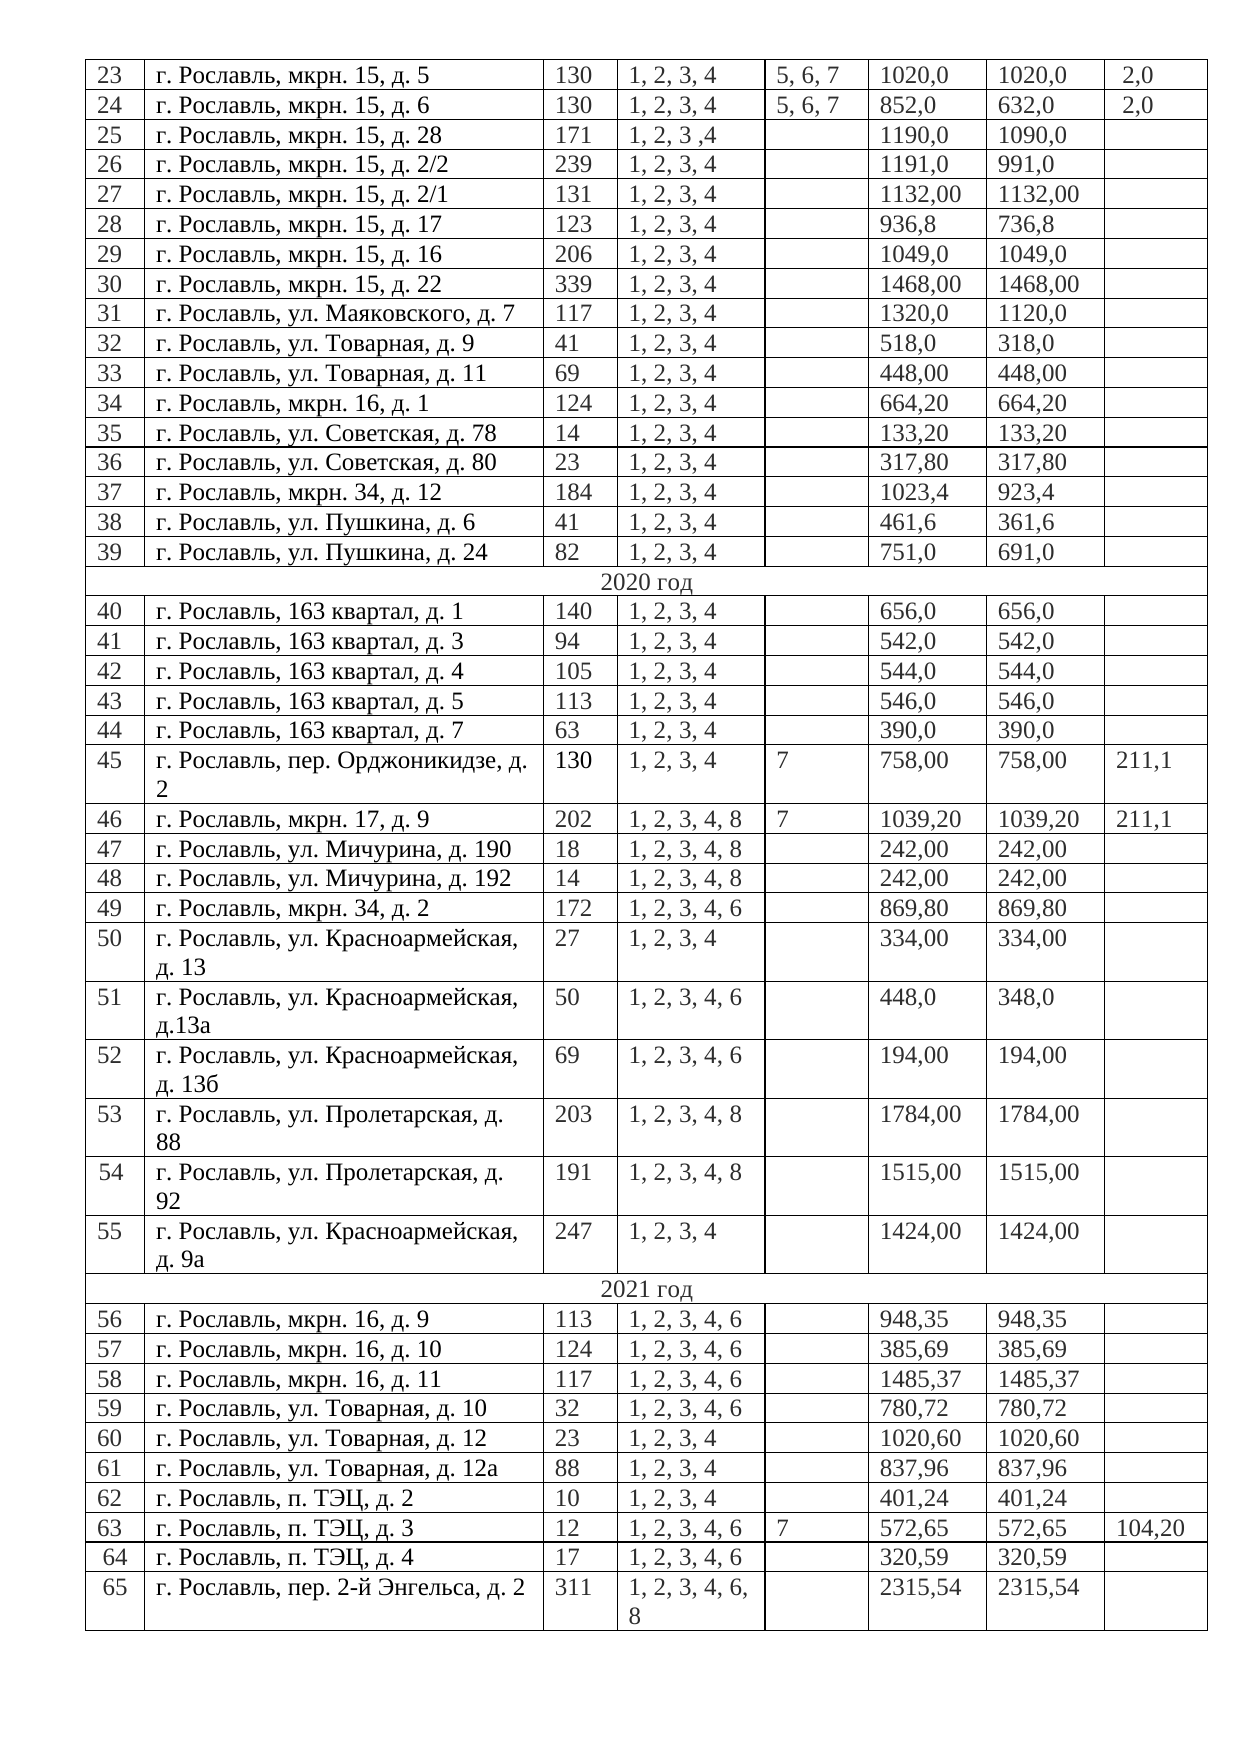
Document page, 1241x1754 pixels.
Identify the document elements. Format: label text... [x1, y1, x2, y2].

table_cell 206 [544, 239, 617, 268]
table_cell г. Рославль, ул. Товарная, д. 12 [145, 1423, 543, 1452]
table_cell г. Рославль, п. ТЭЦ, д. 2 [145, 1483, 543, 1512]
table_cell 48 [86, 864, 144, 892]
table_cell 104,20 [1105, 1513, 1207, 1541]
table_cell 1, 2, 3 ,4 [618, 120, 764, 148]
table_cell [766, 150, 868, 178]
table_cell [1105, 1423, 1207, 1452]
table_cell [1105, 477, 1207, 506]
table_cell г. Рославль, ул. Товарная, д. 9 [145, 328, 543, 357]
table_cell 751,0 [869, 537, 986, 566]
table_cell 36 [86, 448, 144, 476]
table_cell г. Рославль, мкрн. 34, д. 12 [145, 477, 543, 506]
table_cell 242,00 [869, 834, 986, 862]
table_cell 5, 6, 7 [766, 60, 868, 89]
table_cell г. Рославль, мкрн. 15, д. 2/2 [145, 150, 543, 178]
table_cell 2021 год [86, 1274, 1207, 1303]
table_cell [1105, 209, 1207, 238]
table_cell [766, 120, 868, 148]
table_cell 546,0 [869, 686, 986, 714]
table_cell 44 [86, 716, 144, 744]
table_cell г. Рославль, 163 квартал, д. 3 [145, 626, 543, 655]
table_cell 1, 2, 3, 4 [618, 299, 764, 327]
table_cell 1, 2, 3, 4 [618, 1483, 764, 1512]
table_cell [766, 179, 868, 208]
table_cell 448,00 [869, 358, 986, 387]
table_cell г. Рославль, ул. Красноармейская, д. 13б [145, 1040, 543, 1098]
table_cell г. Рославль, ул. Товарная, д. 11 [145, 358, 543, 387]
table_cell 123 [544, 209, 617, 238]
table_cell 1, 2, 3, 4 [618, 507, 764, 536]
table_cell 572,65 [869, 1513, 986, 1541]
table_cell [1105, 269, 1207, 297]
table_cell 1132,00 [987, 179, 1104, 208]
table_cell [766, 923, 868, 981]
table_cell 1, 2, 3, 4 [618, 358, 764, 387]
table_cell [766, 1572, 868, 1630]
table_cell 130 [544, 60, 617, 89]
table_cell 1468,00 [987, 269, 1104, 297]
table_cell г. Рославль, ул. Мичурина, д. 192 [145, 864, 543, 892]
table_cell г. Рославль, ул. Советская, д. 80 [145, 448, 543, 476]
table_cell 41 [86, 626, 144, 655]
table_cell 37 [86, 477, 144, 506]
table_cell 542,0 [869, 626, 986, 655]
table_cell 23 [544, 448, 617, 476]
table_cell 1, 2, 3, 4, 8 [618, 834, 764, 862]
table_cell 1, 2, 3, 4 [618, 1216, 764, 1273]
table_cell [766, 716, 868, 744]
table_cell 88 [544, 1453, 617, 1482]
table_cell 1, 2, 3, 4, 6 [618, 1040, 764, 1098]
table_cell 51 [86, 982, 144, 1039]
table_cell г. Рославль, 163 квартал, д. 5 [145, 686, 543, 714]
table_cell 334,00 [987, 923, 1104, 981]
table_cell г. Рославль, мкрн. 15, д. 6 [145, 90, 543, 119]
table_cell 1515,00 [987, 1157, 1104, 1215]
table_cell 52 [86, 1040, 144, 1098]
table_cell [1105, 1216, 1207, 1273]
table_cell 1, 2, 3, 4 [618, 60, 764, 89]
table_cell [766, 1157, 868, 1215]
table_cell [766, 982, 868, 1039]
table_cell 1049,0 [869, 239, 986, 268]
table_cell 339 [544, 269, 617, 297]
table_cell г. Рославль, ул. Товарная, д. 10 [145, 1394, 543, 1422]
table_cell 26 [86, 150, 144, 178]
table_cell [766, 1304, 868, 1333]
table_cell 69 [544, 1040, 617, 1098]
table_cell 780,72 [987, 1394, 1104, 1422]
table_cell 58 [86, 1364, 144, 1392]
table_cell г. Рославль, мкрн. 15, д. 28 [145, 120, 543, 148]
table_cell [766, 626, 868, 655]
table_cell 63 [544, 716, 617, 744]
table_cell 1039,20 [987, 804, 1104, 833]
table_cell 23 [86, 60, 144, 89]
table_cell 317,80 [869, 448, 986, 476]
table_cell [1105, 864, 1207, 892]
table_cell 57 [86, 1334, 144, 1363]
table_cell 117 [544, 299, 617, 327]
table_cell г. Рославль, мкрн. 16, д. 1 [145, 388, 543, 417]
table_cell 1039,20 [869, 804, 986, 833]
table_cell 1, 2, 3, 4 [618, 388, 764, 417]
table_cell [766, 834, 868, 862]
table_cell г. Рославль, ул. Мичурина, д. 190 [145, 834, 543, 862]
table_cell г. Рославль, п. ТЭЦ, д. 3 [145, 1513, 543, 1541]
table_cell 105 [544, 656, 617, 685]
table_cell 1, 2, 3, 4 [618, 477, 764, 506]
table_cell г. Рославль, ул. Красноармейская, д.13а [145, 982, 543, 1039]
table_cell 1191,0 [869, 150, 986, 178]
table_cell [1105, 1394, 1207, 1422]
table_cell 1, 2, 3, 4 [618, 418, 764, 446]
table_cell 40 [86, 596, 144, 625]
table_cell 544,0 [987, 656, 1104, 685]
table_cell г. Рославль, мкрн. 16, д. 11 [145, 1364, 543, 1392]
table_cell 390,0 [869, 716, 986, 744]
table_cell 656,0 [869, 596, 986, 625]
table_cell [1105, 1304, 1207, 1333]
table_cell 948,35 [869, 1304, 986, 1333]
table_cell 1424,00 [869, 1216, 986, 1273]
table_cell 1049,0 [987, 239, 1104, 268]
table_cell [766, 388, 868, 417]
table_cell 82 [544, 537, 617, 566]
table_cell 28 [86, 209, 144, 238]
table_cell 1, 2, 3, 4 [618, 716, 764, 744]
table_cell 385,69 [987, 1334, 1104, 1363]
table_cell г. Рославль, ул. Красноармейская, д. 9а [145, 1216, 543, 1273]
table_cell 29 [86, 239, 144, 268]
table_cell г. Рославль, мкрн. 15, д. 16 [145, 239, 543, 268]
table_cell 30 [86, 269, 144, 297]
table_cell 7 [766, 1513, 868, 1541]
table_cell 54 [86, 1157, 144, 1215]
table_cell 34 [86, 388, 144, 417]
table_cell 385,69 [869, 1334, 986, 1363]
table_cell 1485,37 [869, 1364, 986, 1392]
table_cell [1105, 656, 1207, 685]
table_cell [766, 299, 868, 327]
table_cell 1, 2, 3, 4 [618, 626, 764, 655]
table_cell [766, 239, 868, 268]
table_cell 758,00 [869, 745, 986, 803]
table_cell 113 [544, 686, 617, 714]
table_cell 184 [544, 477, 617, 506]
table_cell [1105, 596, 1207, 625]
table_cell 1190,0 [869, 120, 986, 148]
table_cell 130 [544, 745, 617, 803]
table_cell 361,6 [987, 507, 1104, 536]
table_cell 59 [86, 1394, 144, 1422]
table_cell 31 [86, 299, 144, 327]
table_cell 1, 2, 3, 4, 6 [618, 1364, 764, 1392]
table_cell [766, 1394, 868, 1422]
table_cell 50 [544, 982, 617, 1039]
table_cell 1, 2, 3, 4, 6 [618, 1304, 764, 1333]
table_cell 1468,00 [869, 269, 986, 297]
table_cell 948,35 [987, 1304, 1104, 1333]
table_cell 41 [544, 328, 617, 357]
table_cell 2,0 [1105, 60, 1207, 89]
table_cell 61 [86, 1453, 144, 1482]
table_cell 202 [544, 804, 617, 833]
table_cell 50 [86, 923, 144, 981]
table_cell 49 [86, 893, 144, 922]
table_cell 1, 2, 3, 4 [618, 90, 764, 119]
table_cell 2020 год [86, 567, 1207, 595]
table_cell 320,59 [987, 1543, 1104, 1571]
table_cell [766, 1216, 868, 1273]
table_cell [766, 1364, 868, 1392]
table_cell 124 [544, 1334, 617, 1363]
table_cell 401,24 [869, 1483, 986, 1512]
table_cell [1105, 507, 1207, 536]
table_cell 542,0 [987, 626, 1104, 655]
table_cell 171 [544, 120, 617, 148]
table_cell [1105, 179, 1207, 208]
table_cell 42 [86, 656, 144, 685]
table_cell 1, 2, 3, 4 [618, 537, 764, 566]
table_cell [766, 537, 868, 566]
table_cell г. Рославль, мкрн. 15, д. 22 [145, 269, 543, 297]
table_cell 242,00 [987, 834, 1104, 862]
table_cell г. Рославль, ул. Красноармейская, д. 13 [145, 923, 543, 981]
table_cell 133,20 [987, 418, 1104, 446]
table_cell 124 [544, 388, 617, 417]
table_cell 53 [86, 1099, 144, 1156]
table_cell 1, 2, 3, 4 [618, 596, 764, 625]
table_cell 247 [544, 1216, 617, 1273]
table_cell г. Рославль, мкрн. 16, д. 9 [145, 1304, 543, 1333]
table_cell 65 [86, 1572, 144, 1630]
table_cell [1105, 388, 1207, 417]
table_cell 39 [86, 537, 144, 566]
table_cell 7 [766, 745, 868, 803]
table_cell 1515,00 [869, 1157, 986, 1215]
table_cell 38 [86, 507, 144, 536]
table_cell 334,00 [869, 923, 986, 981]
table_cell 211,1 [1105, 804, 1207, 833]
table_cell 572,65 [987, 1513, 1104, 1541]
table_cell [1105, 537, 1207, 566]
table_cell 1, 2, 3, 4, 6 [618, 1394, 764, 1422]
table_cell г. Рославль, ул. Пушкина, д. 24 [145, 537, 543, 566]
table_cell 1, 2, 3, 4, 8 [618, 1157, 764, 1215]
table_cell 1, 2, 3, 4, 6, 8 [618, 1572, 764, 1630]
table_cell [1105, 358, 1207, 387]
table_cell [1105, 1099, 1207, 1156]
table_cell 736,8 [987, 209, 1104, 238]
table_cell 869,80 [987, 893, 1104, 922]
table_cell 131 [544, 179, 617, 208]
table_cell 194,00 [987, 1040, 1104, 1098]
table_cell 1, 2, 3, 4 [618, 448, 764, 476]
table_cell 10 [544, 1483, 617, 1512]
table_cell 1023,4 [869, 477, 986, 506]
table_cell 2315,54 [869, 1572, 986, 1630]
table_cell 1784,00 [987, 1099, 1104, 1156]
table_cell 1, 2, 3, 4, 6 [618, 1334, 764, 1363]
table_cell [766, 596, 868, 625]
table_cell г. Рославль, ул. Пушкина, д. 6 [145, 507, 543, 536]
table_cell 2315,54 [987, 1572, 1104, 1630]
table_cell 1, 2, 3, 4, 8 [618, 1099, 764, 1156]
table_cell 1, 2, 3, 4 [618, 239, 764, 268]
table_cell 43 [86, 686, 144, 714]
table_cell 211,1 [1105, 745, 1207, 803]
table_cell [766, 1099, 868, 1156]
table_cell 544,0 [869, 656, 986, 685]
table_cell г. Рославль, ул. Маяковского, д. 7 [145, 299, 543, 327]
table_cell 140 [544, 596, 617, 625]
table_cell 41 [544, 507, 617, 536]
table_cell 23 [544, 1423, 617, 1452]
table_cell [1105, 448, 1207, 476]
table_cell 1, 2, 3, 4 [618, 1423, 764, 1452]
table_cell [1105, 1453, 1207, 1482]
table_cell 780,72 [869, 1394, 986, 1422]
table_cell [1105, 239, 1207, 268]
table_cell г. Рославль, мкрн. 15, д. 2/1 [145, 179, 543, 208]
table_cell [766, 893, 868, 922]
table_cell 46 [86, 804, 144, 833]
table_cell [766, 448, 868, 476]
table_cell 194,00 [869, 1040, 986, 1098]
table_cell 27 [544, 923, 617, 981]
table_cell 2,0 [1105, 90, 1207, 119]
table_cell [766, 686, 868, 714]
table_cell 63 [86, 1513, 144, 1541]
table_cell 656,0 [987, 596, 1104, 625]
table_cell 130 [544, 90, 617, 119]
table_cell 242,00 [987, 864, 1104, 892]
table_cell г. Рославль, ул. Советская, д. 78 [145, 418, 543, 446]
table_cell 311 [544, 1572, 617, 1630]
table_cell 1, 2, 3, 4 [618, 923, 764, 981]
table_cell [1105, 893, 1207, 922]
table_cell 1020,0 [987, 60, 1104, 89]
table_cell 94 [544, 626, 617, 655]
table_cell 390,0 [987, 716, 1104, 744]
table_cell 691,0 [987, 537, 1104, 566]
table_cell [1105, 1040, 1207, 1098]
table_cell [1105, 1334, 1207, 1363]
table_cell [766, 269, 868, 297]
table_cell [766, 1040, 868, 1098]
table_cell г. Рославль, ул. Товарная, д. 12а [145, 1453, 543, 1482]
table_cell 936,8 [869, 209, 986, 238]
table_cell 1, 2, 3, 4, 6 [618, 982, 764, 1039]
table_cell 117 [544, 1364, 617, 1392]
table_cell 1784,00 [869, 1099, 986, 1156]
table_cell 7 [766, 804, 868, 833]
table_cell 448,0 [869, 982, 986, 1039]
table_cell 47 [86, 834, 144, 862]
table_cell 1090,0 [987, 120, 1104, 148]
table_cell 991,0 [987, 150, 1104, 178]
table_cell г. Рославль, ул. Пролетарская, д. 88 [145, 1099, 543, 1156]
table_cell [1105, 834, 1207, 862]
table_cell 852,0 [869, 90, 986, 119]
table_cell 664,20 [987, 388, 1104, 417]
table_cell [1105, 120, 1207, 148]
table_cell 113 [544, 1304, 617, 1333]
table_cell 35 [86, 418, 144, 446]
table_cell [1105, 1572, 1207, 1630]
table_cell [1105, 150, 1207, 178]
table_cell 1, 2, 3, 4 [618, 1453, 764, 1482]
table_cell 191 [544, 1157, 617, 1215]
table_cell 869,80 [869, 893, 986, 922]
table_cell 1020,60 [869, 1423, 986, 1452]
table_cell 25 [86, 120, 144, 148]
table_cell [766, 1453, 868, 1482]
table_cell 12 [544, 1513, 617, 1541]
table_cell [1105, 299, 1207, 327]
table_cell г. Рославль, мкрн. 15, д. 17 [145, 209, 543, 238]
table_cell 1, 2, 3, 4 [618, 328, 764, 357]
table_cell 33 [86, 358, 144, 387]
table_cell 1320,0 [869, 299, 986, 327]
table_cell 32 [544, 1394, 617, 1422]
table_cell [766, 656, 868, 685]
table_cell 1, 2, 3, 4, 6 [618, 1543, 764, 1571]
table_cell 62 [86, 1483, 144, 1512]
table_cell 837,96 [869, 1453, 986, 1482]
table_cell [766, 418, 868, 446]
table_cell [1105, 626, 1207, 655]
table_cell [766, 1423, 868, 1452]
table_cell 1, 2, 3, 4 [618, 269, 764, 297]
table_cell 5, 6, 7 [766, 90, 868, 119]
table_cell [766, 507, 868, 536]
table_cell 14 [544, 418, 617, 446]
table_cell 348,0 [987, 982, 1104, 1039]
table_cell 1, 2, 3, 4 [618, 179, 764, 208]
table_cell г. Рославль, пер. 2-й Энгельса, д. 2 [145, 1572, 543, 1630]
table_cell 239 [544, 150, 617, 178]
table_cell 518,0 [869, 328, 986, 357]
table_cell 1, 2, 3, 4, 8 [618, 864, 764, 892]
table_cell 27 [86, 179, 144, 208]
table_cell 1132,00 [869, 179, 986, 208]
table_cell 923,4 [987, 477, 1104, 506]
table_cell 320,59 [869, 1543, 986, 1571]
table_cell 1, 2, 3, 4 [618, 656, 764, 685]
table_cell 461,6 [869, 507, 986, 536]
table_cell г. Рославль, ул. Пролетарская, д. 92 [145, 1157, 543, 1215]
table_cell 664,20 [869, 388, 986, 417]
table_cell 69 [544, 358, 617, 387]
table_cell 60 [86, 1423, 144, 1452]
table_cell [766, 209, 868, 238]
table_cell [1105, 1364, 1207, 1392]
table_cell 1, 2, 3, 4 [618, 745, 764, 803]
table_cell [1105, 418, 1207, 446]
table_cell 242,00 [869, 864, 986, 892]
table_cell г. Рославль, мкрн. 34, д. 2 [145, 893, 543, 922]
table_cell 317,80 [987, 448, 1104, 476]
table_cell г. Рославль, 163 квартал, д. 7 [145, 716, 543, 744]
table_cell г. Рославль, 163 квартал, д. 1 [145, 596, 543, 625]
table_cell [766, 864, 868, 892]
table_cell [766, 477, 868, 506]
table_cell 1020,0 [869, 60, 986, 89]
table_cell 64 [86, 1543, 144, 1571]
table_cell 1, 2, 3, 4 [618, 209, 764, 238]
table_cell 318,0 [987, 328, 1104, 357]
table_cell 1, 2, 3, 4, 8 [618, 804, 764, 833]
table_cell г. Рославль, мкрн. 15, д. 5 [145, 60, 543, 89]
table_cell 56 [86, 1304, 144, 1333]
table_cell [766, 1334, 868, 1363]
table_cell 632,0 [987, 90, 1104, 119]
table_cell 401,24 [987, 1483, 1104, 1512]
table_cell 1, 2, 3, 4 [618, 150, 764, 178]
table_cell 1120,0 [987, 299, 1104, 327]
table_cell [1105, 923, 1207, 981]
table_cell [1105, 686, 1207, 714]
table_cell [1105, 1483, 1207, 1512]
table_cell г. Рославль, мкрн. 16, д. 10 [145, 1334, 543, 1363]
table_cell 837,96 [987, 1453, 1104, 1482]
table_cell г. Рославль, п. ТЭЦ, д. 4 [145, 1543, 543, 1571]
table_cell 448,00 [987, 358, 1104, 387]
table_cell 1424,00 [987, 1216, 1104, 1273]
table_cell 133,20 [869, 418, 986, 446]
table_cell 203 [544, 1099, 617, 1156]
table_cell [1105, 1543, 1207, 1571]
table_cell [1105, 1157, 1207, 1215]
table_cell г. Рославль, 163 квартал, д. 4 [145, 656, 543, 685]
table_cell 24 [86, 90, 144, 119]
table_cell 1, 2, 3, 4 [618, 686, 764, 714]
table_cell 55 [86, 1216, 144, 1273]
table_cell 17 [544, 1543, 617, 1571]
table_cell [766, 358, 868, 387]
table_cell [1105, 328, 1207, 357]
table_cell 14 [544, 864, 617, 892]
table_cell [1105, 716, 1207, 744]
table_cell 45 [86, 745, 144, 803]
table_cell 1485,37 [987, 1364, 1104, 1392]
table_cell [766, 328, 868, 357]
table_cell г. Рославль, пер. Орджоникидзе, д. 2 [145, 745, 543, 803]
table_cell [1105, 982, 1207, 1039]
table_cell [766, 1483, 868, 1512]
table_cell 1, 2, 3, 4, 6 [618, 893, 764, 922]
table_cell 1020,60 [987, 1423, 1104, 1452]
table_cell 18 [544, 834, 617, 862]
table_cell 172 [544, 893, 617, 922]
table_cell 1, 2, 3, 4, 6 [618, 1513, 764, 1541]
table_cell 758,00 [987, 745, 1104, 803]
table_cell 546,0 [987, 686, 1104, 714]
table_cell г. Рославль, мкрн. 17, д. 9 [145, 804, 543, 833]
table_cell [766, 1543, 868, 1571]
table_cell 32 [86, 328, 144, 357]
